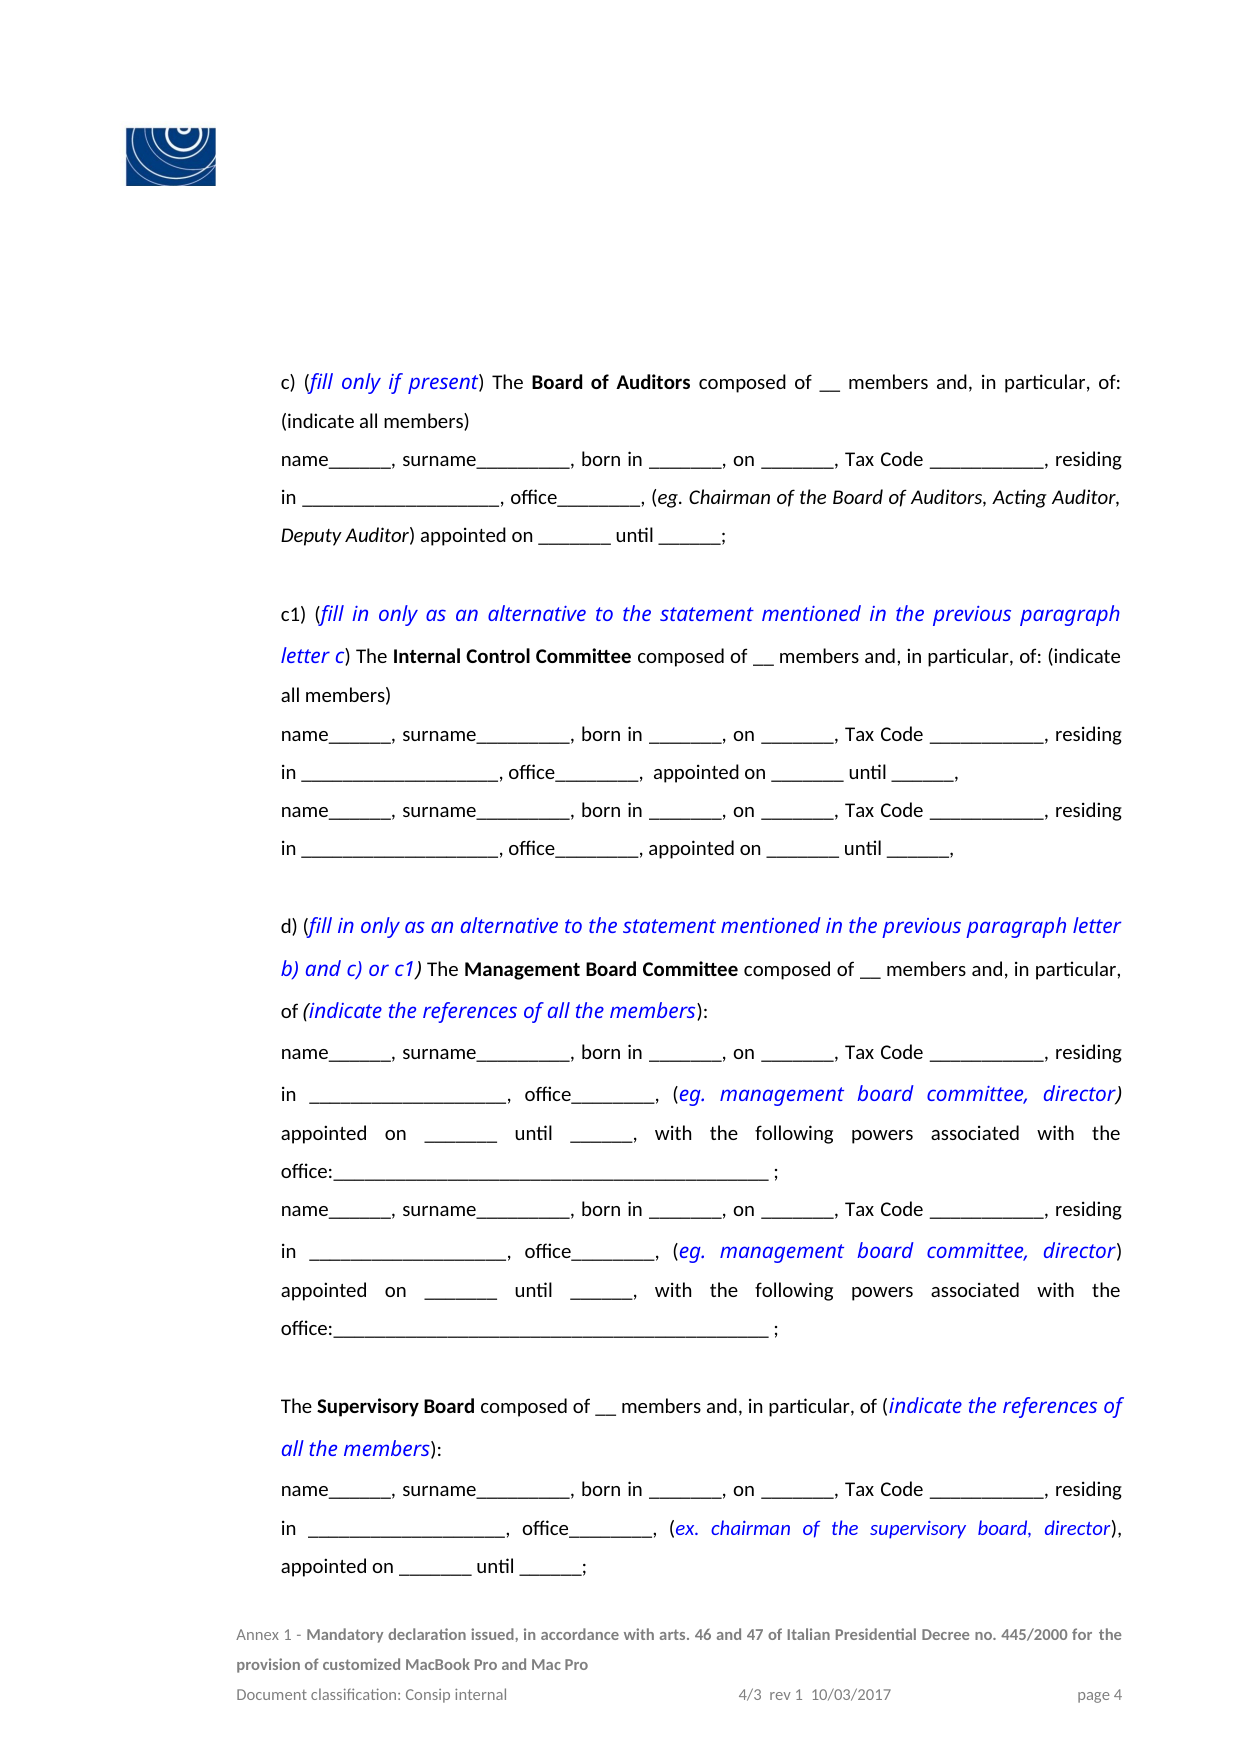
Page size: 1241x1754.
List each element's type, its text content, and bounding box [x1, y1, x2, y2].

list name______, surname_________, born in _______, on _______, Tax Code ___________, residing in ___________________, office________, appointed on _______ until ______, [281, 797, 1122, 861]
list name______, surname_________, born in _______, on _______, Tax Code ___________, residing in ___________________, office________, (eg. Chairman of the Board of Auditors, Acting Auditor, Deputy Auditor) appointed on _______ until ______; [281, 446, 1122, 548]
list c) (fill only if present) The Board of Auditors composed of __ members and, in particular, of: (indicate all members) [281, 367, 1122, 434]
list name______, surname_________, born in _______, on _______, Tax Code ___________, residing in ___________________, office________, appointed on _______ until ______, [281, 721, 1122, 784]
list c1) (fill in only as an alternative to the statement mentioned in the previous paragraph letter c) The Internal Control Committee composed of __ members and, in particular, of: (indicate all members) [281, 599, 1122, 708]
list name______, surname_________, born in _______, on _______, Tax Code ___________, residing in ___________________, office________, (eg. management board committee, director) appointed on _______ until ______, with the following powers associated with the office:__________________________________________ ; [281, 1039, 1122, 1183]
picture [0, 0, 216, 185]
list The Supervisory Board composed of __ members and, in particular, of (indicate the references of all the members): [281, 1391, 1122, 1462]
list name______, surname_________, born in _______, on _______, Tax Code ___________, residing in ___________________, office________, (eg. management board committee, director) appointed on _______ until ______, with the following powers associated with the office:__________________________________________ ; [281, 1196, 1122, 1341]
list d) (fill in only as an alternative to the statement mentioned in the previous paragraph letter b) and c) or c1) The Management Board Committee composed of __ members and, in particular, of (indicate the references of all the members): [281, 911, 1122, 1025]
